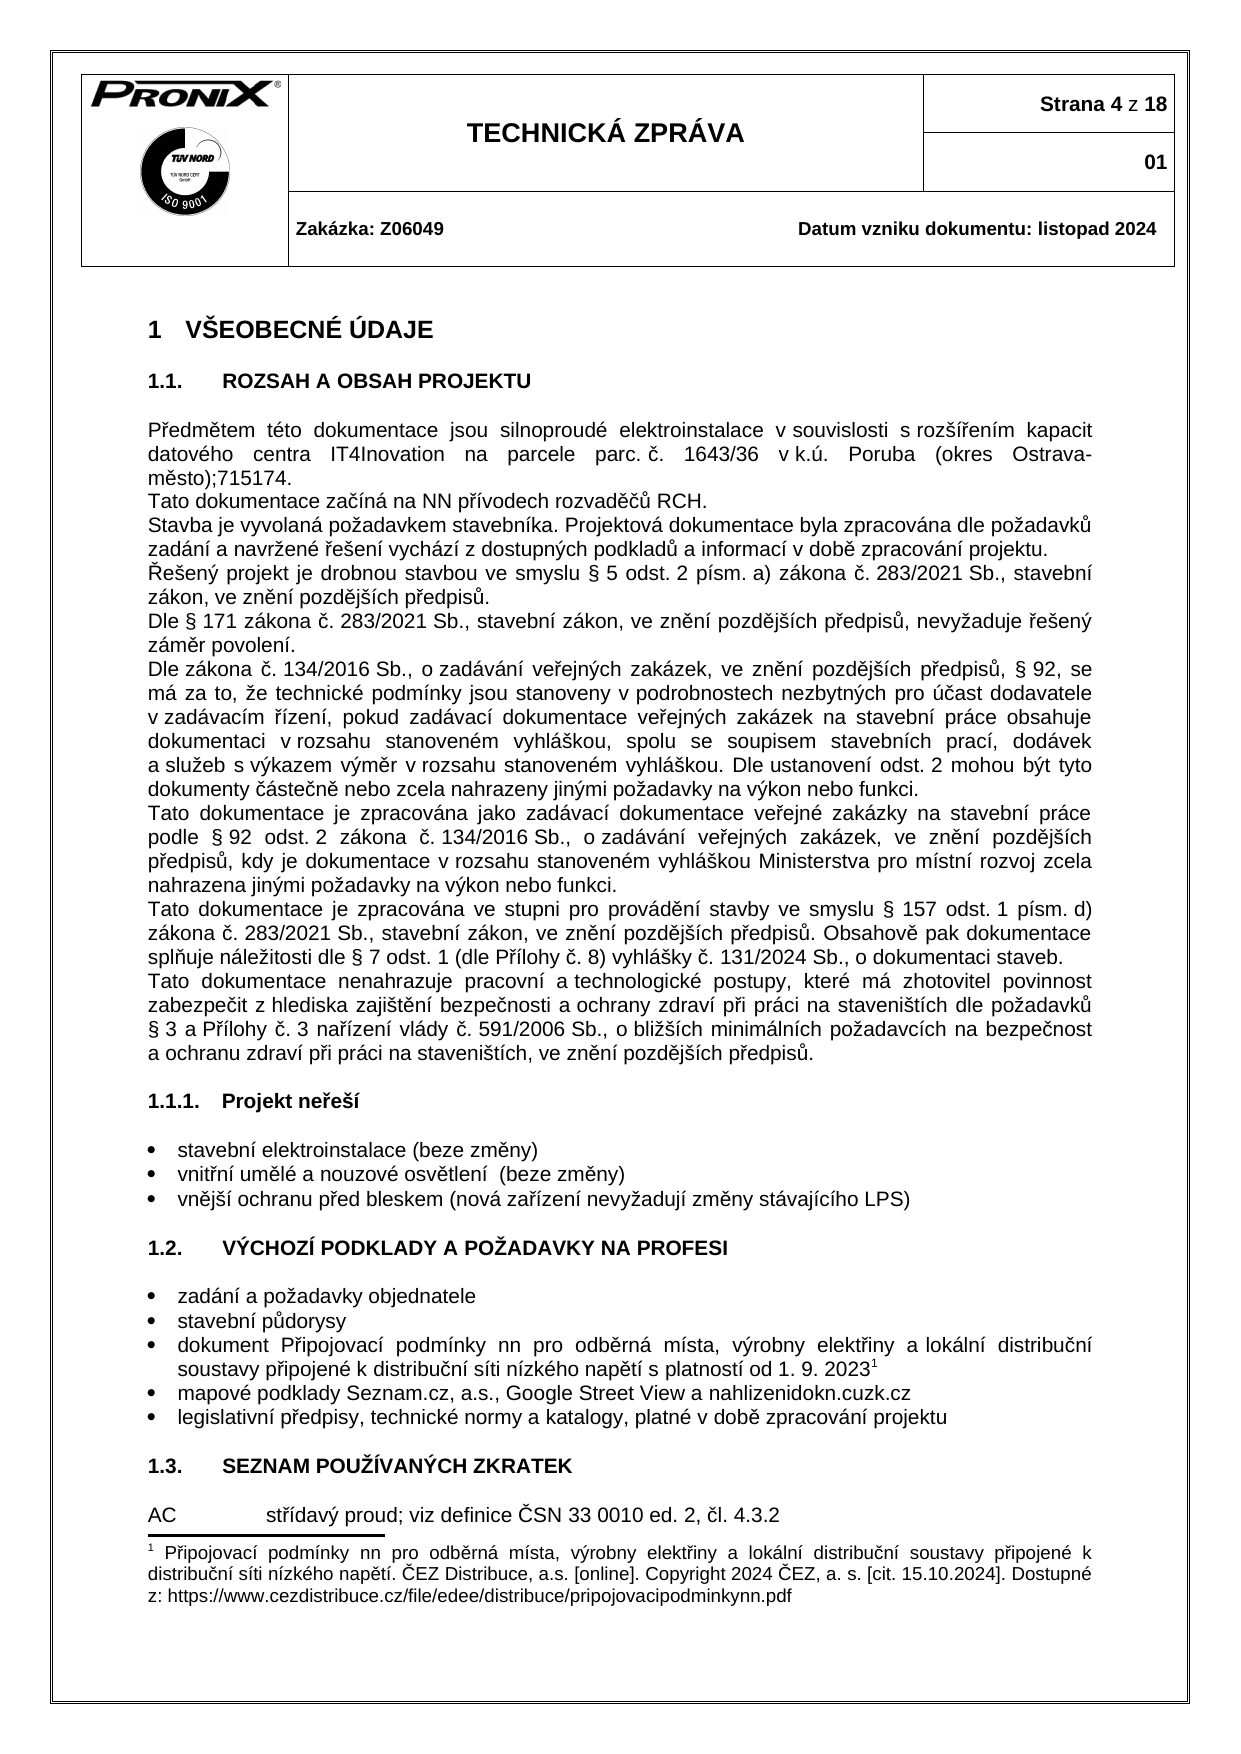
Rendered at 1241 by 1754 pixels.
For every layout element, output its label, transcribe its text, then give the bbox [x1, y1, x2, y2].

picture [89, 77, 282, 109]
text Tato dokumentace je zpracována jako zadávací dokumentace veřejné zakázky na stavební práce podle § 92 odst. 2 zákona č. 134/2016 Sb., o zadávání veřejných zakázek, ve znění pozdějších předpisů, kdy je dokumentace v rozsahu stanoveném vyhláškou Ministerstva pro místní rozvoj zcela nahrazena jinými požadavky na výkon nebo funkci. [148, 801, 1092, 897]
subtitle Rozsah a obsah projektu [148, 368, 1092, 392]
text Předmětem této dokumentace jsou silnoproudé elektroinstalace v souvislosti s rozšířením kapacit datového centra IT4Inovation na parcele parc. č. 1643/36 v k.ú. Poruba (okres Ostrava-město);715174. [148, 417, 1092, 489]
text Dle zákona č. 134/2016 Sb., o zadávání veřejných zakázek, ve znění pozdějších předpisů, § 92, se má za to, že technické podmínky jsou stanoveny v podrobnostech nezbytných pro účast dodavatele v zadávacím řízení, pokud zadávací dokumentace veřejných zakázek na stavební práce obsahuje dokumentaci v rozsahu stanoveném vyhláškou, spolu se soupisem stavebních prací, dodávek a služeb s výkazem výměr v rozsahu stanoveném vyhláškou. Dle ustanovení odst. 2 mohou být tyto dokumenty částečně nebo zcela nahrazeny jinými požadavky na výkon nebo funkci. [148, 657, 1092, 801]
text Dle § 171 zákona č. 283/2021 Sb., stavební zákon, ve znění pozdějších předpisů, nevyžaduje řešený záměr povolení. [148, 609, 1092, 657]
text stavební elektroinstalace (beze změny) [148, 1138, 1092, 1162]
text vnitřní umělé a nouzové osvětlení (beze změny) [148, 1162, 1092, 1186]
text Stavba je vyvolaná požadavkem stavebníka. Projektová dokumentace byla zpracována dle požadavků zadání a navržené řešení vychází z dostupných podkladů a informací v době zpracování projektu. [148, 513, 1092, 561]
text stavební půdorysy [148, 1308, 1092, 1332]
text legislativní předpisy, technické normy a katalogy, platné v době zpracování projektu [148, 1404, 1092, 1429]
text Řešený projekt je drobnou stavbou ve smyslu § 5 odst. 2 písm. a) zákona č. 283/2021 Sb., stavební zákon, ve znění pozdějších předpisů. [148, 561, 1092, 609]
picture [140, 127, 230, 216]
text dokument Připojovací podmínky nn pro odběrná místa, výrobny elektřiny a lokální distribuční soustavy připojené k distribuční síti nízkého napětí s platností od 1. 9. 2023 [148, 1332, 1092, 1381]
text Tato dokumentace nenahrazuje pracovní a technologické postupy, které má zhotovitel povinnost zabezpečit z hlediska zajištění bezpečnosti a ochrany zdraví při práci na staveništích dle požadavků § 3 a Přílohy č. 3 nařízení vlády č. 591/2006 Sb., o bližších minimálních požadavcích na bezpečnost a ochranu zdraví při práci na staveništích, ve znění pozdějších předpisů. [148, 968, 1092, 1064]
text Tato dokumentace začíná na NN přívodech rozvaděčů RCH. [148, 489, 1092, 513]
subtitle Projekt neřeší [148, 1089, 1092, 1113]
text Tato dokumentace je zpracována ve stupni pro provádění stavby ve smyslu § 157 odst. 1 písm. d) zákona č. 283/2021 Sb., stavební zákon, ve znění pozdějších předpisů. Obsahově pak dokumentace splňuje náležitosti dle § 7 odst. 1 (dle Přílohy č. 8) vyhlášky č. 131/2024 Sb., o dokumentaci staveb. [148, 897, 1092, 968]
text zadání a požadavky objednatele [148, 1284, 1092, 1308]
subtitle Seznam používaných zkratek [148, 1454, 1092, 1478]
subtitle VŠEOBECNÉ ÚDAJE [148, 315, 1092, 343]
text mapové podklady Seznam.cz, a.s., Google Street View a nahlizenidokn.cuzk.cz [148, 1381, 1092, 1404]
text AC střídavý proud; viz definice ČSN 33 0010 ed. 2, čl. 4.3.2 [148, 1503, 1092, 1527]
text vnější ochranu před bleskem (nová zařízení nevyžadují změny stávajícího LPS) [148, 1186, 1092, 1210]
subtitle Výchozí podklady a požadavky na profesi [148, 1235, 1092, 1259]
